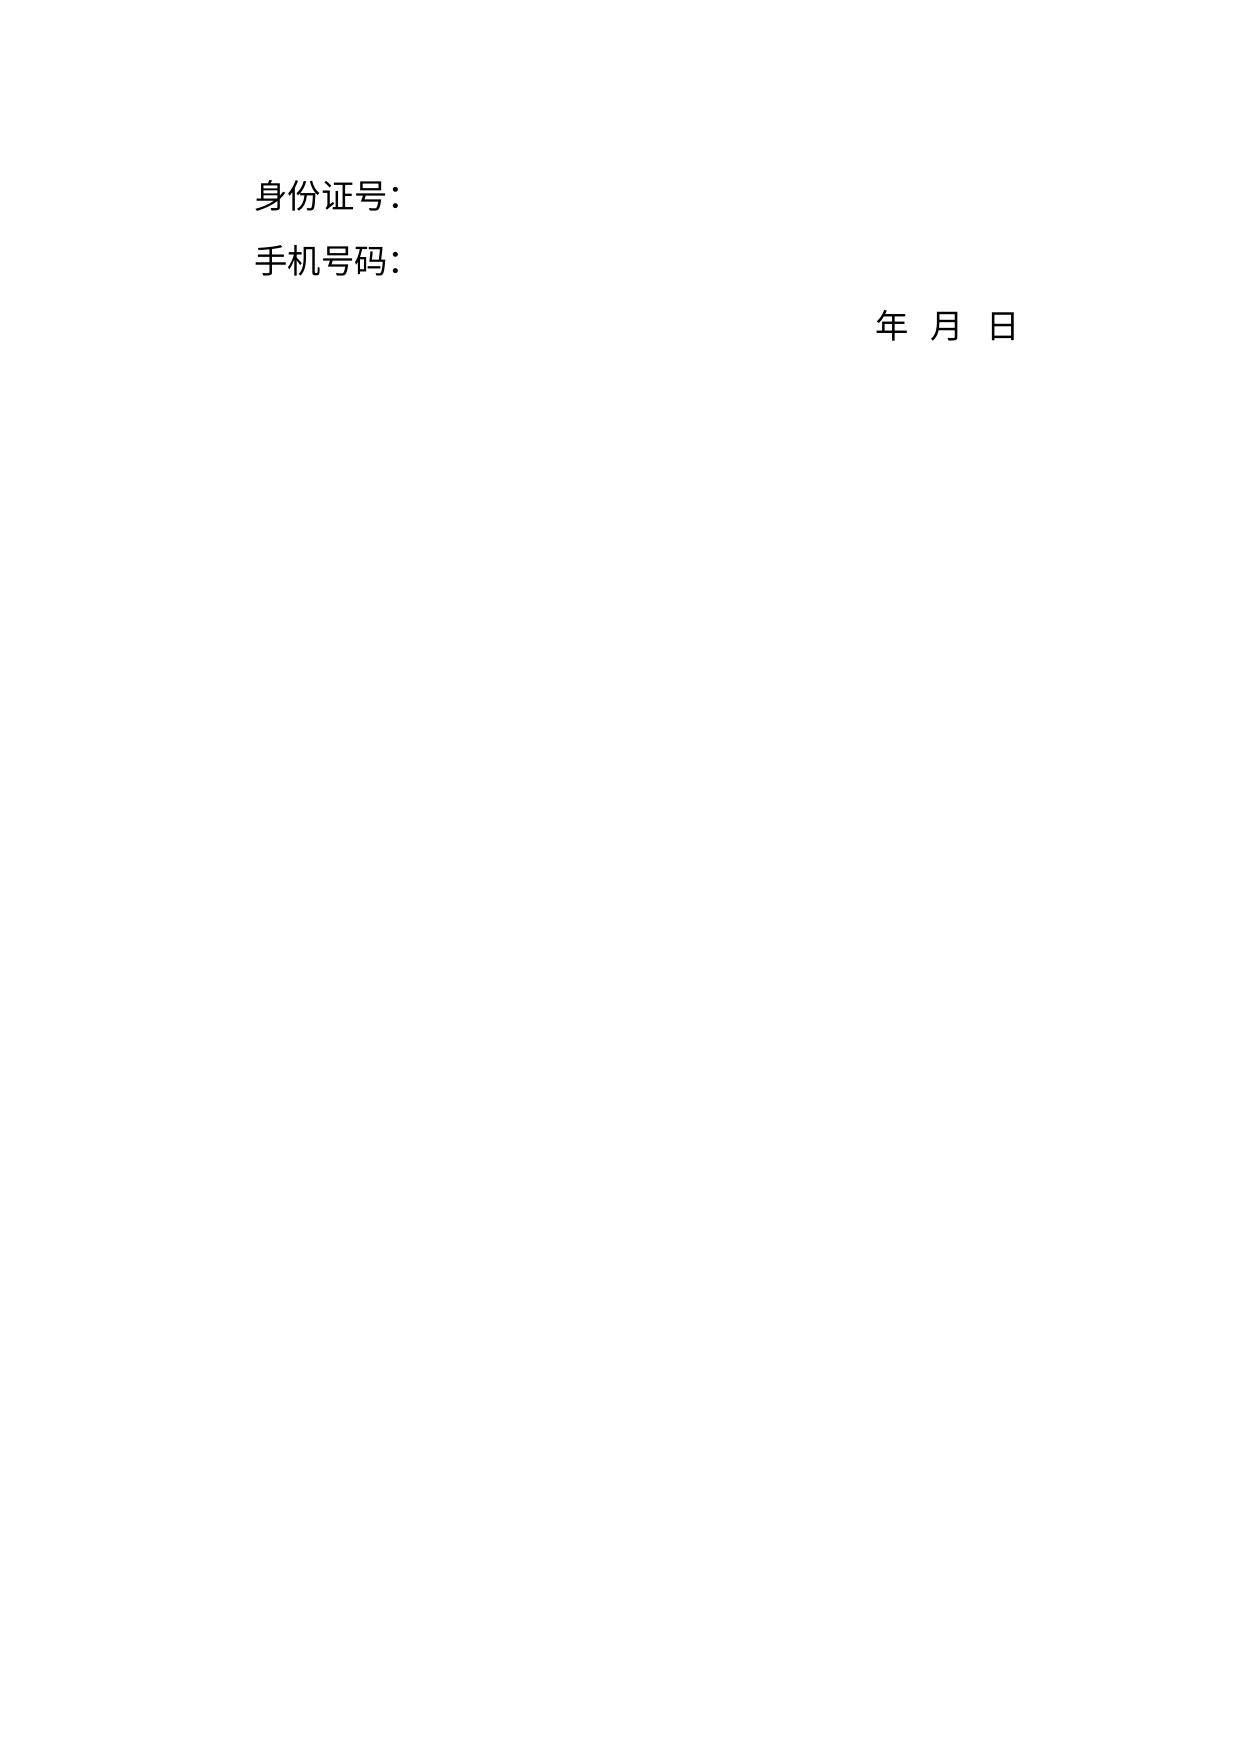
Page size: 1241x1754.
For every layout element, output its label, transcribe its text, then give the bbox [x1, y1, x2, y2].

text 手机号码： [187, 227, 1053, 292]
text 年 月 日 [187, 292, 1019, 357]
text 身份证号： [187, 162, 1053, 227]
